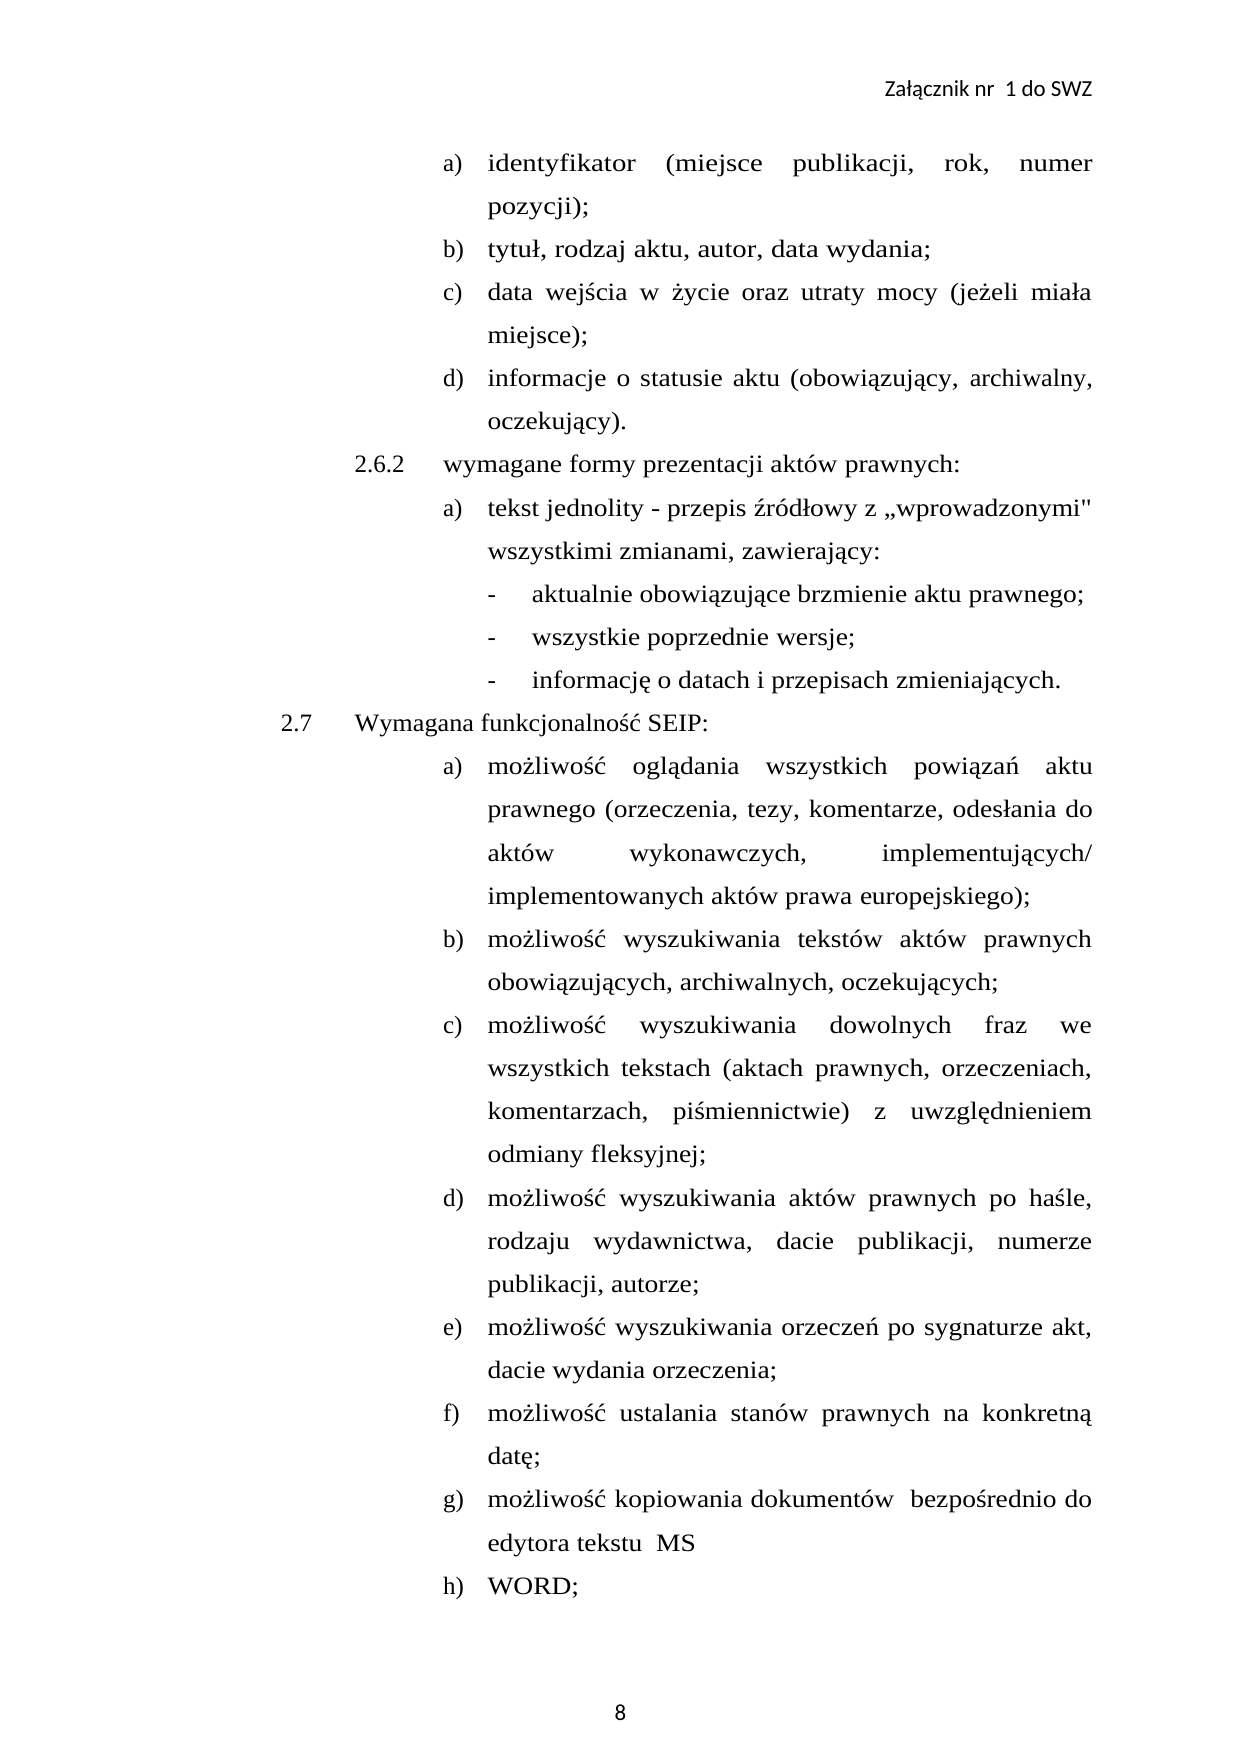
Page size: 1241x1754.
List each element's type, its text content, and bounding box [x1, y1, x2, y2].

list WORD; [443, 1571, 1093, 1599]
list tytuł, rodzaj aktu, autor, data wydania; [443, 234, 1093, 263]
list możliwość wyszukiwania orzeczeń po sygnaturze akt, dacie wydania orzeczenia; [443, 1312, 1093, 1384]
list data wejścia w życie oraz utraty mocy (jeżeli miała miejsce); [443, 277, 1093, 349]
list możliwość oglądania wszystkich powiązań aktu prawnego (orzeczenia, tezy, komentarze, odesłania do aktów wykonawczych, implementujących/ implementowanych aktów prawa europejskiego); [443, 751, 1093, 909]
list informacje o statusie aktu (obowiązujący, archiwalny, oczekujący). [443, 363, 1093, 435]
list Wymagana funkcjonalność SEIP: [281, 708, 1093, 737]
list możliwość kopiowania dokumentów bezpośrednio do edytora tekstu MS [443, 1484, 1093, 1556]
list tekst jednolity - przepis źródłowy z „wprowadzonymi" wszystkimi zmianami, zawierający: [443, 493, 1093, 564]
list możliwość wyszukiwania dowolnych fraz we wszystkich tekstach (aktach prawnych, orzeczeniach, komentarzach, piśmiennictwie) z uwzględnieniem odmiany fleksyjnej; [443, 1010, 1093, 1168]
list możliwość wyszukiwania tekstów aktów prawnych obowiązujących, archiwalnych, oczekujących; [443, 924, 1093, 996]
list aktualnie obowiązujące brzmienie aktu prawnego; [487, 579, 1093, 608]
list możliwość ustalania stanów prawnych na konkretną datę; [443, 1398, 1093, 1470]
list identyfikator (miejsce publikacji, rok, numer pozycji); [443, 148, 1093, 219]
list wszystkie poprzednie wersje; [487, 622, 1093, 651]
list możliwość wyszukiwania aktów prawnych po haśle, rodzaju wydawnictwa, dacie publikacji, numerze publikacji, autorze; [443, 1183, 1093, 1298]
list wymagane formy prezentacji aktów prawnych: [354, 449, 1093, 478]
list informację o datach i przepisach zmieniających. [487, 665, 1093, 694]
